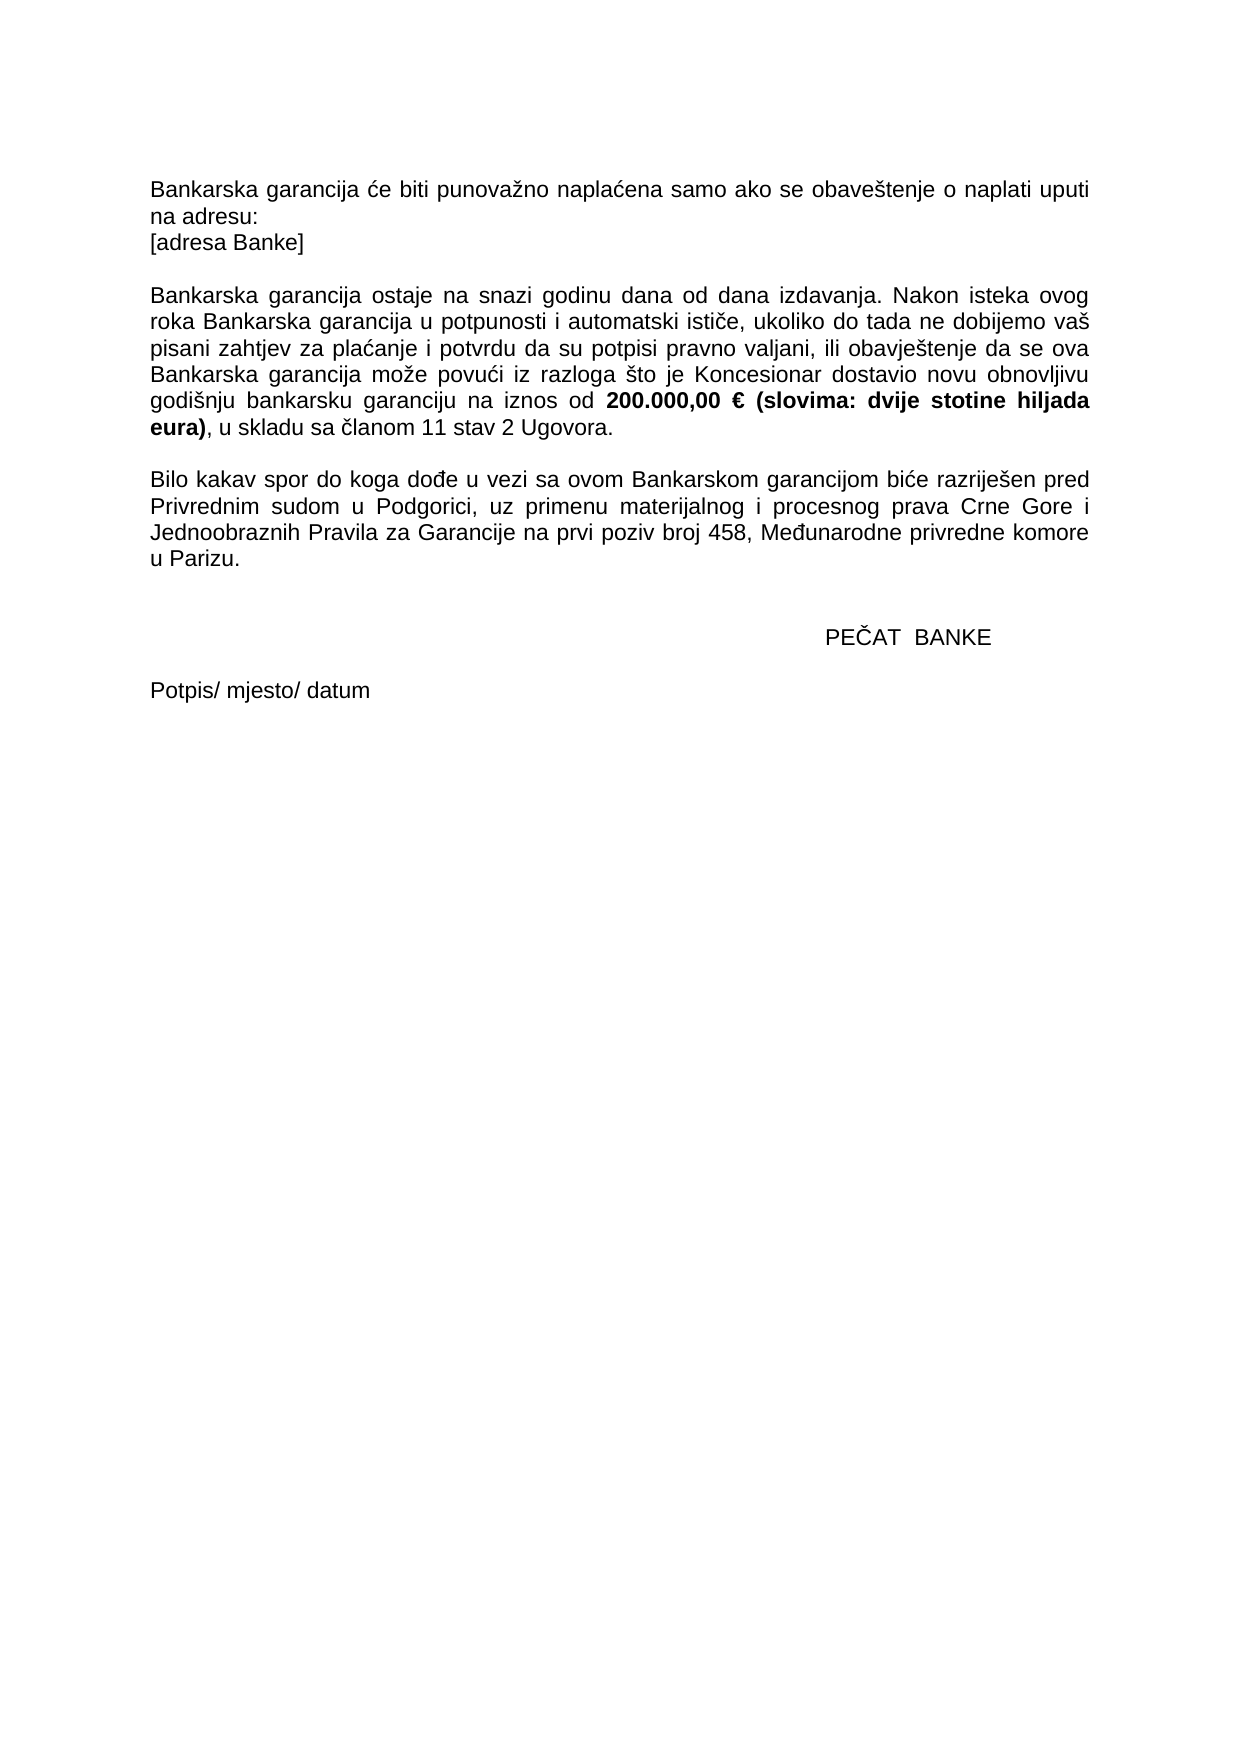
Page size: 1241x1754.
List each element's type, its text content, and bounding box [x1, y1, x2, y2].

text Bilo kakav spor do koga dođe u vezi sa ovom Bankarskom garancijom biće razriješen pred Privrednim sudom u Podgorici, uz primenu materijalnog i procesnog prava Crne Gore i Jednoobraznih Pravila za Garancije na prvi poziv broj 458, Međunarodne privredne komore u Parizu. [150, 466, 1090, 572]
text PEČAT BANKE [150, 624, 1090, 651]
text Potpis/ mjesto/ datum [150, 677, 1090, 703]
text Bankarska garancija će biti punovažno naplaćena samo ako se obaveštenje o naplati uputi na adresu: [150, 176, 1090, 229]
text [adresa Banke] [150, 229, 1090, 255]
text Bankarska garancija ostaje na snazi godinu dana od dana izdavanja. Nakon isteka ovog roka Bankarska garancija u potpunosti i automatski ističe, ukoliko do tada ne dobijemo vaš pisani zahtjev za plaćanje i potvrdu da su potpisi pravno valjani, ili obavještenje da se ova Bankarska garancija može povući iz razloga što je Koncesionar dostavio novu obnovljivu godišnju bankarsku garanciju na iznos od 200.000,00 € (slovima: dvije stotine hiljada eura), u skladu sa članom 11 stav 2 Ugovora. [150, 282, 1090, 440]
